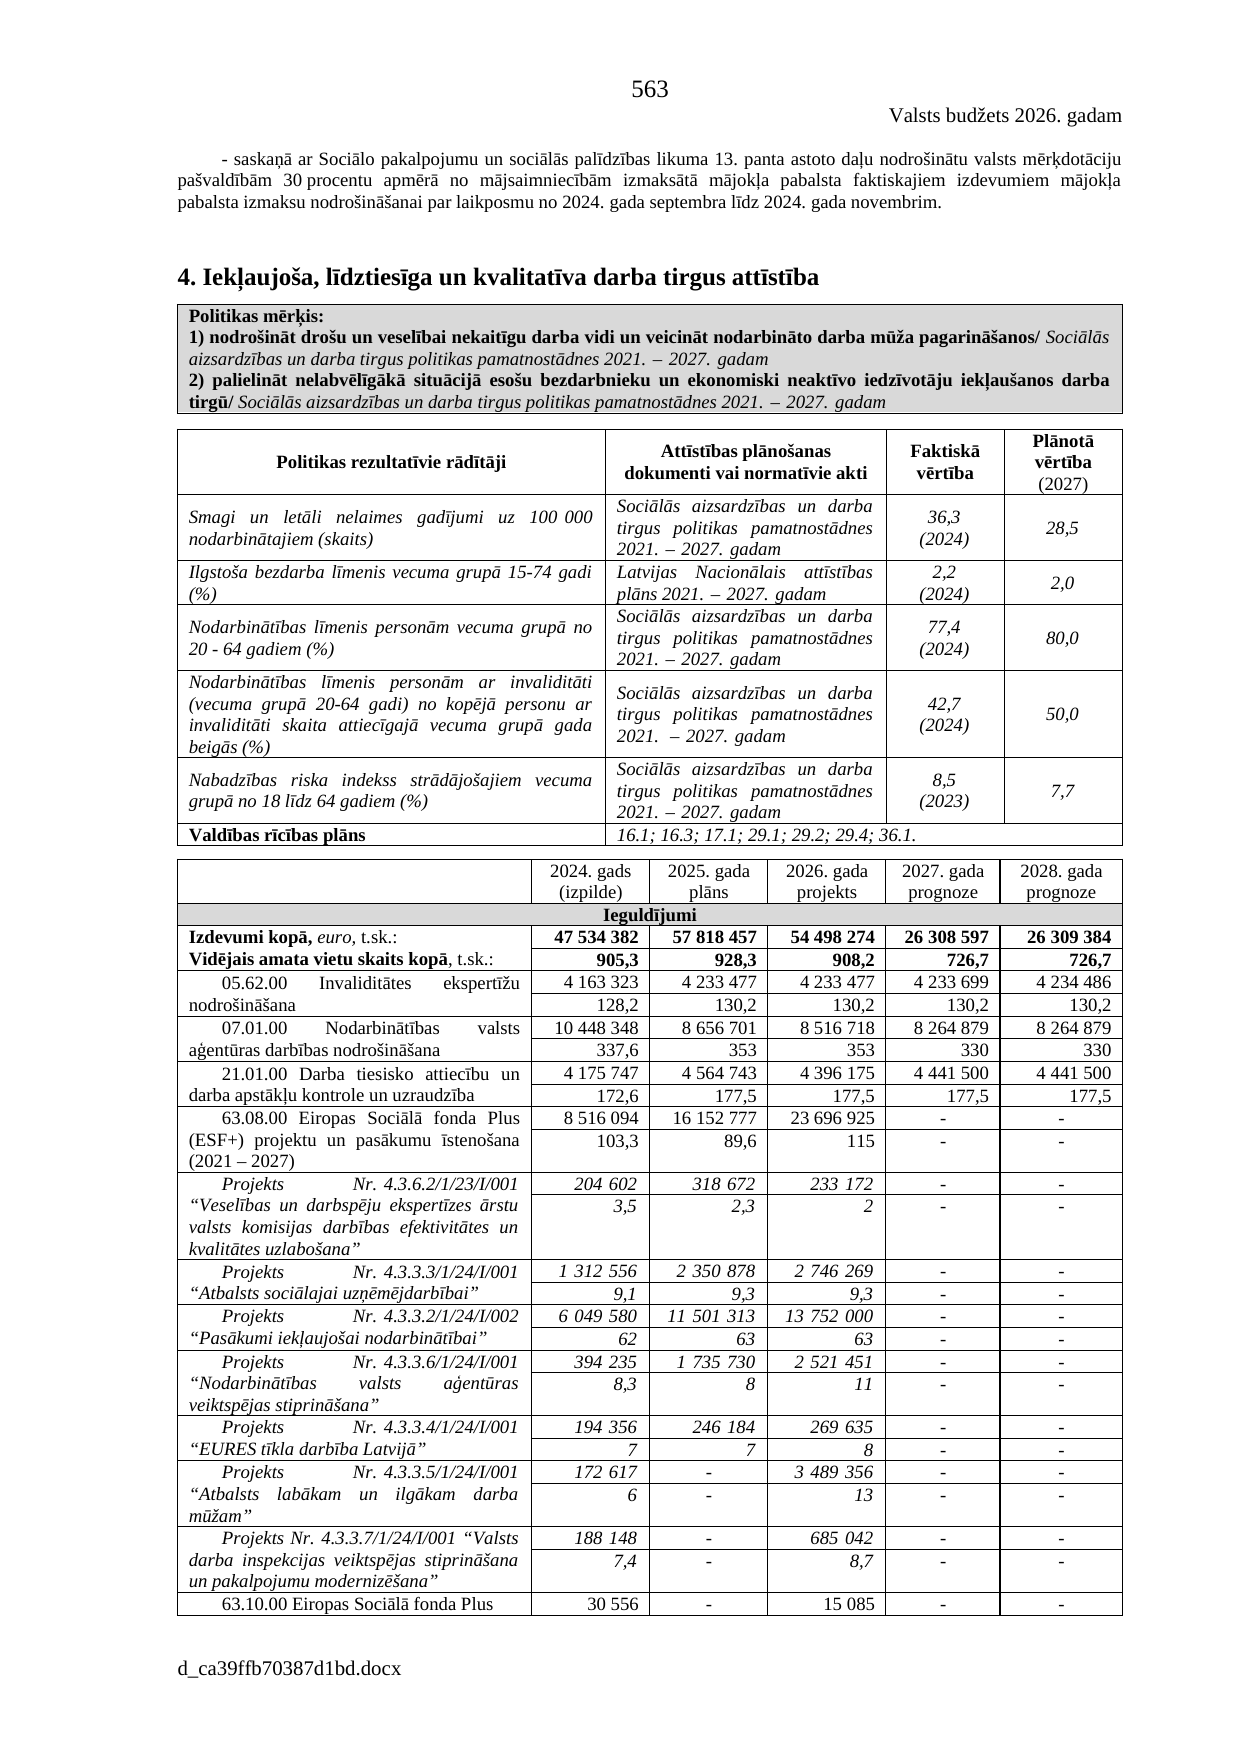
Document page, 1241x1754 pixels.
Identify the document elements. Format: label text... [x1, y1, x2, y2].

table_cell 908,2 [768, 949, 885, 970]
table_cell 4 234 486 [1001, 971, 1122, 993]
table_cell - [650, 1593, 767, 1614]
table_cell Projekts Nr. 4.3.3.6/1/24/I/001 “Nodarbinātības valsts aģentūras veiktspējas stiprināšana” [178, 1351, 531, 1415]
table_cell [178, 1593, 531, 1614]
table_cell 177,5 [650, 1085, 767, 1106]
table_cell 2 746 269 [768, 1260, 885, 1282]
text - saskaņā ar Sociālo pakalpojumu un sociālās palīdzības likuma 13. panta astoto daļu nodrošinātu valsts mērķdotāciju pašvaldībām 30 procentu apmērā no mājsaimniecībām izmaksātā mājokļa pabalsta faktiskajiem izdevumiem mājokļa pabalsta izmaksu nodrošināšanai par laikposmu no 2024. gada septembra līdz 2024. gada novembrim. [177, 148, 1122, 212]
table_cell - [886, 1107, 999, 1129]
table_cell 7 [532, 1439, 649, 1460]
table_cell 330 [886, 1039, 999, 1061]
table_cell 47 534 382 [532, 926, 649, 948]
table_cell Projekts Nr. 4.3.3.5/1/24/I/001 “Atbalsts labākam un ilgākam darba mūžam” [178, 1461, 531, 1526]
table_cell - [886, 1461, 999, 1483]
table_cell - [886, 1593, 999, 1614]
table_cell 330 [1001, 1039, 1122, 1061]
table_header Politikas rezultatīvie rādītāji [178, 430, 605, 494]
table_cell - [886, 1527, 999, 1549]
table_cell 57 818 457 [650, 926, 767, 948]
table_cell Izdevumi kopā, euro, t.sk.: Vidējais amata vietu skaits kopā, t.sk.: [178, 926, 531, 970]
table_cell 30 556 [532, 1593, 649, 1614]
table_cell - [886, 1283, 999, 1304]
table_cell 28,5 [1005, 495, 1122, 560]
table_cell 16 152 777 [650, 1107, 767, 1129]
table_cell - [886, 1173, 999, 1194]
table_cell 7,4 [532, 1550, 649, 1592]
table_cell 353 [768, 1039, 885, 1061]
table_cell 4 396 175 [768, 1062, 885, 1083]
table_header 2026. gada projekts [768, 860, 885, 903]
table_cell 05.62.00 Invaliditātes ekspertīžu nodrošināšana [178, 971, 531, 1016]
table_cell 62 [532, 1328, 649, 1349]
table_cell 3,5 [532, 1195, 649, 1259]
table_cell 4 441 500 [1001, 1062, 1122, 1083]
table_cell 3 489 356 [768, 1461, 885, 1483]
table_cell 2 350 878 [650, 1260, 767, 1282]
table_cell - [1001, 1328, 1122, 1349]
table_cell - [650, 1484, 767, 1526]
table_cell 6 049 580 [532, 1305, 649, 1327]
table_cell 337,6 [532, 1039, 649, 1061]
table_cell 2,3 [650, 1195, 767, 1259]
table_cell 26 309 384 [1001, 926, 1122, 948]
table_cell 103,3 [532, 1130, 649, 1172]
table_cell 13 752 000 [768, 1305, 885, 1327]
table_cell 8 656 701 [650, 1017, 767, 1038]
table_cell 269 635 [768, 1416, 885, 1438]
table_cell - [1001, 1461, 1122, 1483]
table_cell 188 148 [532, 1527, 649, 1549]
table_cell 42,7 (2024) [887, 671, 1004, 757]
table_cell 50,0 [1005, 671, 1122, 757]
table_cell 130,2 [768, 994, 885, 1016]
table_cell 115 [768, 1130, 885, 1172]
table_cell 6 [532, 1484, 649, 1526]
table_cell 1 312 556 [532, 1260, 649, 1282]
table_cell - [1001, 1283, 1122, 1304]
table_cell 23 696 925 [768, 1107, 885, 1129]
table_cell 9,3 [650, 1283, 767, 1304]
text 4. Iekļaujoša, līdztiesīga un kvalitatīva darba tirgus attīstība [177, 262, 1122, 291]
table_cell 194 356 [532, 1416, 649, 1438]
table_header [178, 860, 531, 903]
table_cell 172 617 [532, 1461, 649, 1483]
table_cell 4 441 500 [886, 1062, 999, 1083]
table_cell Nodarbinātības līmenis personām ar invaliditāti (vecuma grupā 20-64 gadi) no kopējā personu ar invaliditāti skaita attiecīgajā vecuma grupā gada beigās (%) [178, 671, 605, 757]
table_header 2025. gada plāns [650, 860, 767, 903]
table_cell 130,2 [1001, 994, 1122, 1016]
table_cell 4 163 323 [532, 971, 649, 993]
table_header Faktiskā vērtība [887, 430, 1004, 494]
table_cell Projekts Nr. 4.3.3.4/1/24/I/001 “EURES tīkla darbība Latvijā” [178, 1416, 531, 1460]
table_cell Valdības rīcības plāns [178, 824, 605, 845]
table_cell 394 235 [532, 1351, 649, 1372]
table_cell 9,3 [768, 1283, 885, 1304]
table_cell 8 [768, 1439, 885, 1460]
table_cell - [886, 1328, 999, 1349]
table_cell 11 [768, 1373, 885, 1415]
table_cell 353 [650, 1039, 767, 1061]
table_cell 21.01.00 Darba tiesisko attiecību un darba apstākļu kontrole un uzraudzība [178, 1062, 531, 1106]
table_cell - [1001, 1416, 1122, 1438]
table_cell - [650, 1527, 767, 1549]
table_header Politikas mērķis: 1) nodrošināt drošu un veselībai nekaitīgu darba vidi un veicināt nodarbināto darba mūža pagarināšanos/ Sociālās aizsardzības un darba tirgus politikas pamatnostādnes 2021. – 2027. gadam 2) palielināt nelabvēlīgākā situācijā esošu bezdarbnieku un ekonomiski neaktīvo iedzīvotāju iekļaušanos darba tirgū/ Sociālās aizsardzības un darba tirgus politikas pamatnostādnes 2021. – 2027. gadam [178, 305, 1122, 412]
table_header Plānotā vērtība (2027) [1005, 430, 1122, 494]
table_cell - [886, 1130, 999, 1172]
table_cell - [1001, 1351, 1122, 1372]
table_cell 2,0 [1005, 561, 1122, 604]
table_cell 8 516 094 [532, 1107, 649, 1129]
table_cell Projekts Nr. 4.3.3.2/1/24/I/002 “Pasākumi iekļaujošai nodarbinātībai” [178, 1305, 531, 1349]
table_cell Nabadzības riska indekss strādājošajiem vecuma grupā no 18 līdz 64 gadiem (%) [178, 758, 605, 823]
table_cell Sociālās aizsardzības un darba tirgus politikas pamatnostādnes 2021. – 2027. gadam [606, 605, 886, 670]
table_cell - [1001, 1305, 1122, 1327]
table_cell 80,0 [1005, 605, 1122, 670]
table_cell 177,5 [1001, 1085, 1122, 1106]
table_cell - [1001, 1260, 1122, 1282]
table_cell - [1001, 1527, 1122, 1549]
table_cell 13 [768, 1484, 885, 1526]
table_cell 7 [650, 1439, 767, 1460]
table_cell - [886, 1351, 999, 1372]
table_cell 2,2 (2024) [887, 561, 1004, 604]
table_cell 2 521 451 [768, 1351, 885, 1372]
table_cell 8,3 [532, 1373, 649, 1415]
table_cell - [1001, 1107, 1122, 1129]
table_cell - [1001, 1195, 1122, 1259]
table_cell 8,7 [768, 1550, 885, 1592]
table_cell 9,1 [532, 1283, 649, 1304]
table_cell 318 672 [650, 1173, 767, 1194]
table_cell 177,5 [768, 1085, 885, 1106]
table_cell 11 501 313 [650, 1305, 767, 1327]
table_cell 36,3 (2024) [887, 495, 1004, 560]
table_cell - [886, 1195, 999, 1259]
table_header 2027. gada prognoze [886, 860, 999, 903]
table_cell Smagi un letāli nelaimes gadījumi uz 100 000 nodarbinātajiem (skaits) [178, 495, 605, 560]
table_cell Latvijas Nacionālais attīstības plāns 2021. – 2027. gadam [606, 561, 886, 604]
table_cell Ieguldījumi [178, 904, 1122, 925]
table_cell 4 175 747 [532, 1062, 649, 1083]
table_cell 63 [650, 1328, 767, 1349]
table_cell 26 308 597 [886, 926, 999, 948]
table_cell - [1001, 1439, 1122, 1460]
table_cell 177,5 [886, 1085, 999, 1106]
table_cell 16.1; 16.3; 17.1; 29.1; 29.2; 29.4; 36.1. [606, 824, 1122, 845]
table_cell - [886, 1373, 999, 1415]
table_cell 8 264 879 [1001, 1017, 1122, 1038]
table_cell - [1001, 1593, 1122, 1614]
table_cell 8 516 718 [768, 1017, 885, 1038]
table_cell 77,4 (2024) [887, 605, 1004, 670]
table_cell 63 [768, 1328, 885, 1349]
table_cell 15 085 [768, 1593, 885, 1614]
table_cell Ilgstoša bezdarba līmenis vecuma grupā 15-74 gadi (%) [178, 561, 605, 604]
table_cell 1 735 730 [650, 1351, 767, 1372]
table_cell Sociālās aizsardzības un darba tirgus politikas pamatnostādnes 2021. – 2027. gadam [606, 495, 886, 560]
table_cell 128,2 [532, 994, 649, 1016]
table_cell 246 184 [650, 1416, 767, 1438]
table_cell - [886, 1439, 999, 1460]
table_cell Nodarbinātības līmenis personām vecuma grupā no 20 - 64 gadiem (%) [178, 605, 605, 670]
table_cell 8 [650, 1373, 767, 1415]
table_cell 8 264 879 [886, 1017, 999, 1038]
table_cell Sociālās aizsardzības un darba tirgus politikas pamatnostādnes 2021. – 2027. gadam [606, 758, 886, 823]
table_cell 4 233 477 [650, 971, 767, 993]
table_cell - [1001, 1373, 1122, 1415]
table_cell 2 [768, 1195, 885, 1259]
table_cell 905,3 [532, 949, 649, 970]
table_cell 8,5 (2023) [887, 758, 1004, 823]
table_cell Projekts Nr. 4.3.3.3/1/24/I/001 “Atbalsts sociālajai uzņēmējdarbībai” [178, 1260, 531, 1304]
table_cell - [886, 1484, 999, 1526]
table_cell 63.08.00 Eiropas Sociālā fonda Plus (ESF+) projektu un pasākumu īstenošana (2021 – 2027) [178, 1107, 531, 1172]
table_cell - [1001, 1130, 1122, 1172]
table_cell 726,7 [1001, 949, 1122, 970]
table_cell 130,2 [650, 994, 767, 1016]
table_cell Projekts Nr. 4.3.3.7/1/24/I/001 “Valsts darba inspekcijas veiktspējas stiprināšana un pakalpojumu modernizēšana” [178, 1527, 531, 1592]
table_cell - [1001, 1173, 1122, 1194]
table_cell - [886, 1550, 999, 1592]
table_cell - [1001, 1550, 1122, 1592]
table_cell 172,6 [532, 1085, 649, 1106]
table_header 2024. gads (izpilde) [532, 860, 649, 903]
table_cell 726,7 [886, 949, 999, 970]
table_header Attīstības plānošanas dokumenti vai normatīvie akti [606, 430, 886, 494]
table_cell Sociālās aizsardzības un darba tirgus politikas pamatnostādnes 2021. – 2027. gadam [606, 671, 886, 757]
table_cell 204 602 [532, 1173, 649, 1194]
table_cell - [1001, 1484, 1122, 1526]
table_cell 7,7 [1005, 758, 1122, 823]
table_header 2028. gada prognoze [1001, 860, 1122, 903]
table_cell 07.01.00 Nodarbinātības valsts aģentūras darbības nodrošināšana [178, 1017, 531, 1061]
table_cell Projekts Nr. 4.3.6.2/1/23/I/001 “Veselības un darbspēju ekspertīzes ārstu valsts komisijas darbības efektivitātes un kvalitātes uzlabošana” [178, 1173, 531, 1259]
table_cell 233 172 [768, 1173, 885, 1194]
table_cell - [650, 1461, 767, 1483]
table_cell 4 233 699 [886, 971, 999, 993]
table_cell 54 498 274 [768, 926, 885, 948]
table_cell - [650, 1550, 767, 1592]
table_cell 10 448 348 [532, 1017, 649, 1038]
table_cell 928,3 [650, 949, 767, 970]
table_cell 685 042 [768, 1527, 885, 1549]
table_cell 130,2 [886, 994, 999, 1016]
table_cell - [886, 1416, 999, 1438]
table_cell 4 233 477 [768, 971, 885, 993]
table_cell - [886, 1260, 999, 1282]
table_cell - [886, 1305, 999, 1327]
table_cell 89,6 [650, 1130, 767, 1172]
table_cell 4 564 743 [650, 1062, 767, 1083]
